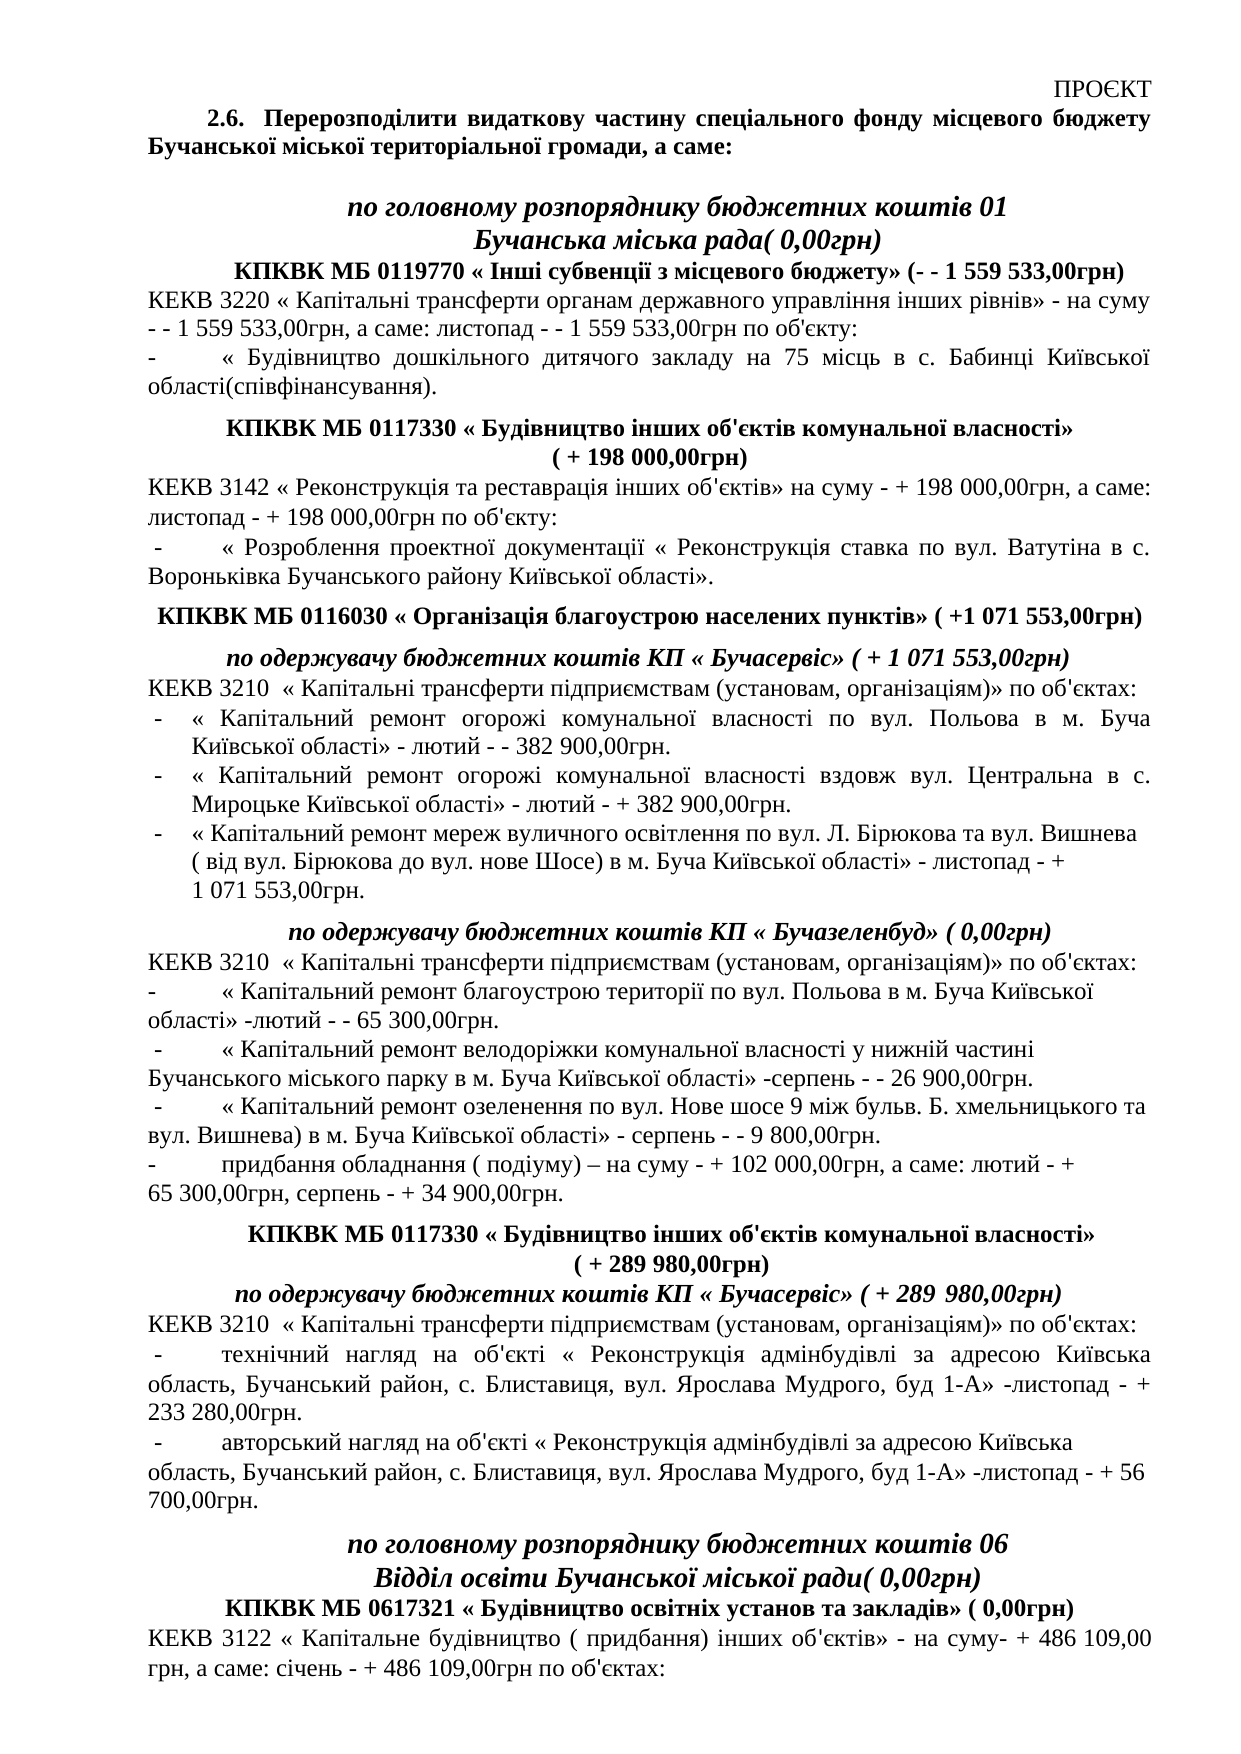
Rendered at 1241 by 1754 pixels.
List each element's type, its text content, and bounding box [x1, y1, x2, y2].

list по одержувачу бюджетних коштів КП « Бучазеленбуд» ( 0,00грн) [191, 916, 1152, 946]
list « Капітальний ремонт велодоріжки комунальної власності у нижній частині Бучанського міського парку в м. Буча Київської області» -серпень - - 26 900,00грн. [148, 1034, 1152, 1091]
text по одержувачу бюджетних коштів КП « Бучасервіс» ( + 1 071 553,00грн) [148, 642, 1152, 672]
text КЕКВ 3122 « Капітальне будівництво ( придбання) інших об'єктів» - на суму- + 486 109,00 грн, а саме: січень - + 486 109,00грн по об'єктах: [148, 1622, 1152, 1683]
list « Капітальний ремонт озеленення по вул. Нове шосе 9 між бульв. Б. хмельницького та вул. Вишнева) в м. Буча Київської області» - серпень - - 9 800,00грн. [148, 1091, 1152, 1149]
list КПКВК МБ 0117330 « Будівництво інших об'єктів комунальної власності» [191, 1218, 1152, 1249]
text ( + 198 000,00грн) [148, 442, 1152, 471]
list « Розроблення проектної документації « Реконструкція ставка по вул. Ватутіна в с. Вороньківка Бучанського району Київської області». [148, 532, 1152, 589]
list по головному розпоряднику бюджетних коштів 06 [207, 1526, 1152, 1560]
text КЕКВ 3210 « Капітальні трансферти підприємствам (установам, організаціям)» по об'єктах: [148, 946, 1152, 976]
text по одержувачу бюджетних коштів КП « Бучасервіс» ( + 289 980,00грн) [148, 1278, 1152, 1308]
list по головному розпоряднику бюджетних коштів 01 [207, 189, 1152, 222]
list « Капітальний ремонт огорожі комунальної власності вздовж вул. Центральна в с. Мироцьке Київської області» - лютий - + 382 900,00грн. [154, 760, 1152, 818]
list КПКВК МБ 0119770 « Інші субвенції з місцевого бюджету» (- - 1 559 533,00грн) [207, 256, 1152, 285]
list « Капітальний ремонт благоустрою території по вул. Польова в м. Буча Київської області» -лютий - - 65 300,00грн. [148, 976, 1152, 1034]
text КПКВК МБ 0116030 « Організація благоустрою населених пунктів» ( +1 071 553,00грн) [148, 601, 1152, 630]
list Бучанська міська рада( 0,00грн) [207, 222, 1152, 256]
list авторський нагляд на об'єкті « Реконструкція адмінбудівлі за адресою Київська область, Бучанський район, с. Блиставиця, вул. Ярослава Мудрого, буд 1-А» -листопад - + 56 700,00грн. [148, 1426, 1152, 1514]
list Відділ освіти Бучанської міської ради( 0,00грн) [207, 1560, 1152, 1593]
list « Капітальний ремонт огорожі комунальної власності по вул. Польова в м. Буча Київської області» - лютий - - 382 900,00грн. [154, 703, 1152, 760]
list 2.6. Перерозподілити видаткову частину спеціального фонду місцевого бюджету Бучанської міської територіальної громади, а саме: [148, 103, 1152, 160]
list « Капітальний ремонт мереж вуличного освітлення по вул. Л. Бірюкова та вул. Вишнева ( від вул. Бірюкова до вул. нове Шосе) в м. Буча Київської області» - листопад - + 1 071 553,00грн. [154, 818, 1152, 904]
text КЕКВ 3210 « Капітальні трансферти підприємствам (установам, організаціям)» по об'єктах: [148, 1308, 1152, 1338]
list придбання обладнання ( подіуму) – на суму - + 102 000,00грн, а саме: лютий - + 65 300,00грн, серпень - + 34 900,00грн. [148, 1149, 1152, 1206]
list ( + 289 980,00грн) [191, 1249, 1152, 1278]
text КЕКВ 3142 « Реконструкція та реставрація інших об'єктів» на суму - + 198 000,00грн, а саме: листопад - + 198 000,00грн по об'єкту: [148, 471, 1152, 532]
list технічний нагляд на об'єкті « Реконструкція адмінбудівлі за адресою Київська область, Бучанський район, с. Блиставиця, вул. Ярослава Мудрого, буд 1-А» -листопад - + 233 280,00грн. [148, 1338, 1152, 1426]
text КПКВК МБ 0617321 « Будівництво освітніх установ та закладів» ( 0,00грн) [148, 1593, 1152, 1622]
text КЕКВ 3210 « Капітальні трансферти підприємствам (установам, організаціям)» по об'єктах: [148, 672, 1152, 703]
text КЕКВ 3220 « Капітальні трансферти органам державного управління інших рівнів» - на суму - - 1 559 533,00грн, а саме: листопад - - 1 559 533,00грн по об'єкту: [148, 285, 1152, 342]
list « Будівництво дошкільного дитячого закладу на 75 місць в с. Бабинці Київської області(співфінансування). [148, 342, 1152, 400]
text КПКВК МБ 0117330 « Будівництво інших об'єктів комунальної власності» [148, 412, 1152, 442]
